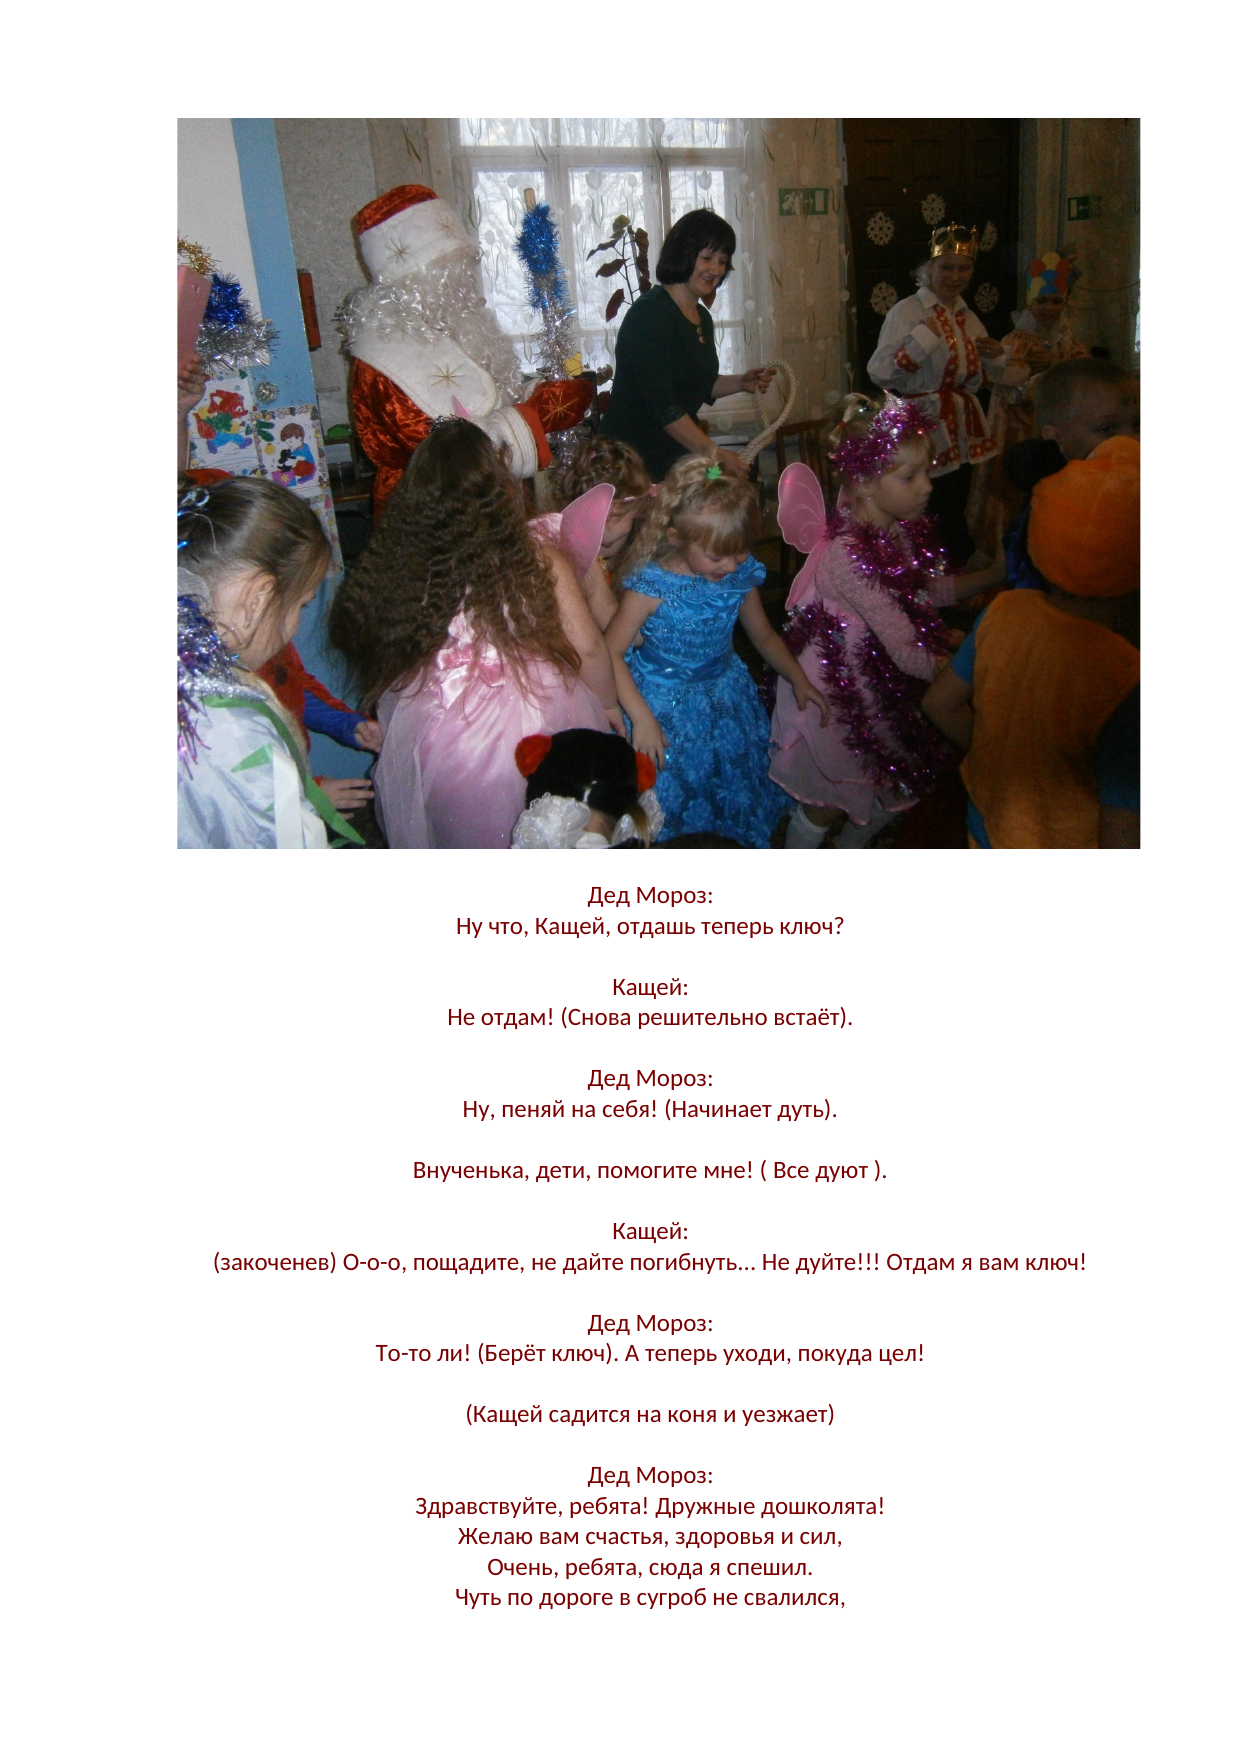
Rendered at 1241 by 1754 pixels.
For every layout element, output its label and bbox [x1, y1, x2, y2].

picture [177, 118, 1141, 849]
table_cell [166, 118, 1140, 1612]
